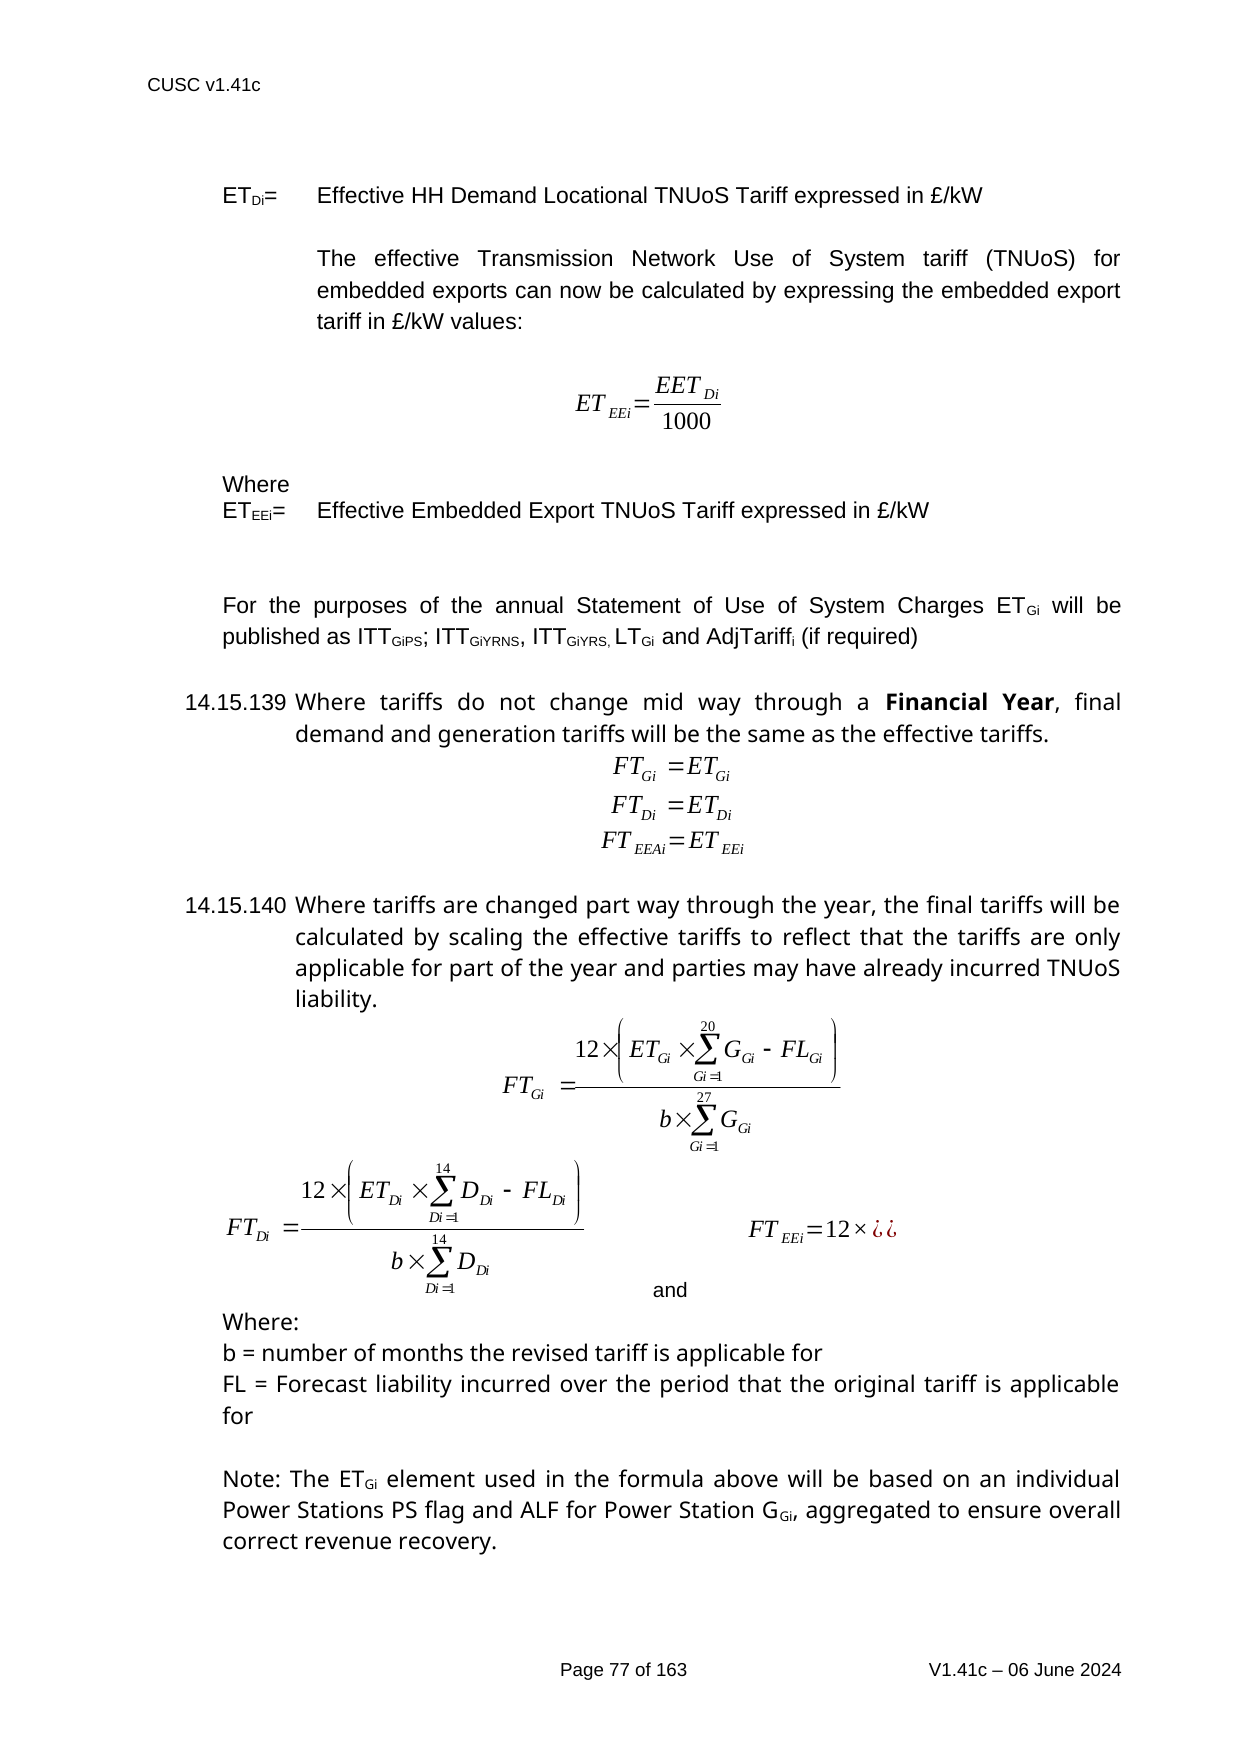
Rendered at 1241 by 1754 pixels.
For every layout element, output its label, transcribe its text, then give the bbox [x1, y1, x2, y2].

text ET Di= Effective HH Demand Locational TNUoS Tariff expressed in £/kW [174, 182, 1121, 208]
text The effective Transmission Network Use of System tariff (TNUoS) for embedded exports can now be calculated by expressing the embedded export tariff in £/kW values: [174, 245, 1121, 334]
text Where [147, 471, 1121, 497]
text Note: The ETGi element used in the formula above will be based on an individual Power Stations PS flag and ALF for Power Station GGi, aggregated to ensure overall correct revenue recovery. [222, 1462, 1121, 1556]
text FL = Forecast liability incurred over the period that the original tariff is applicable for [222, 1368, 1121, 1431]
text b = number of months the revised tariff is applicable for [222, 1337, 1121, 1368]
text ET EEi= Effective Embedded Export TNUoS Tariff expressed in £/kW [174, 497, 1121, 523]
text and [147, 1156, 1121, 1306]
list Where tariffs are changed part way through the year, the final tariffs will be calculated by scaling the effective tariffs to reflect that the tariffs are only applicable for part of the year and parties may have already incurred TNUoS liability. [184, 889, 1121, 1014]
text Where: [222, 1306, 1121, 1337]
text For the purposes of the annual Statement of Use of System Charges ETGi will be published as ITTGiPS; ITTGiYRNS, ITTGiYRS, LTGi and AdjTariffi (if required) [222, 592, 1121, 649]
list Where tariffs do not change mid way through a Financial Year, final demand and generation tariffs will be the same as the effective tariffs. [184, 686, 1121, 749]
